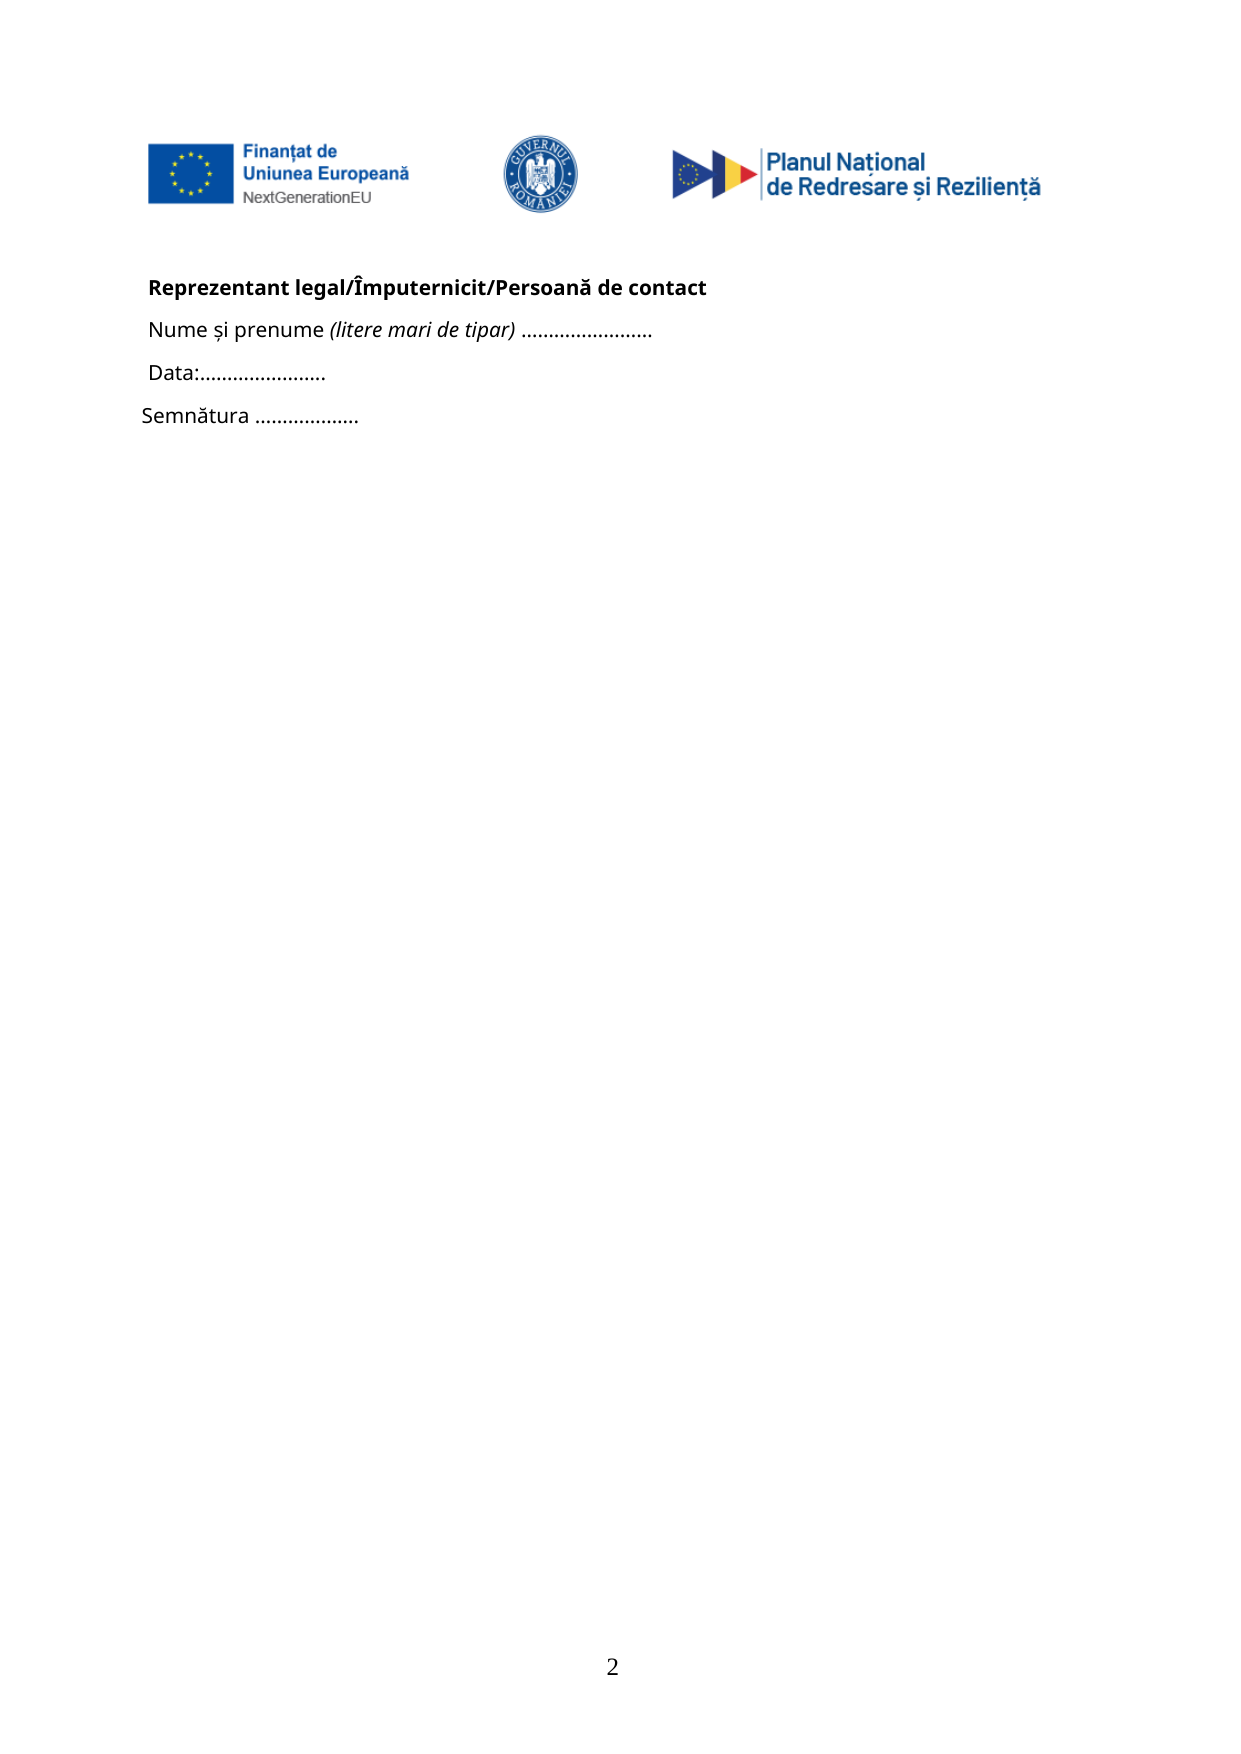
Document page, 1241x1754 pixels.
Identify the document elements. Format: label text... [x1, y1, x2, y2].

text Nume și prenume (litere mari de tipar) …………………… [148, 316, 1122, 344]
text Reprezentant legal/Împuternicit/Persoană de contact [148, 273, 1122, 301]
text Semnătura ………………. [103, 401, 1122, 429]
text Data:………………….. [148, 358, 1122, 387]
picture [103, 118, 1044, 231]
